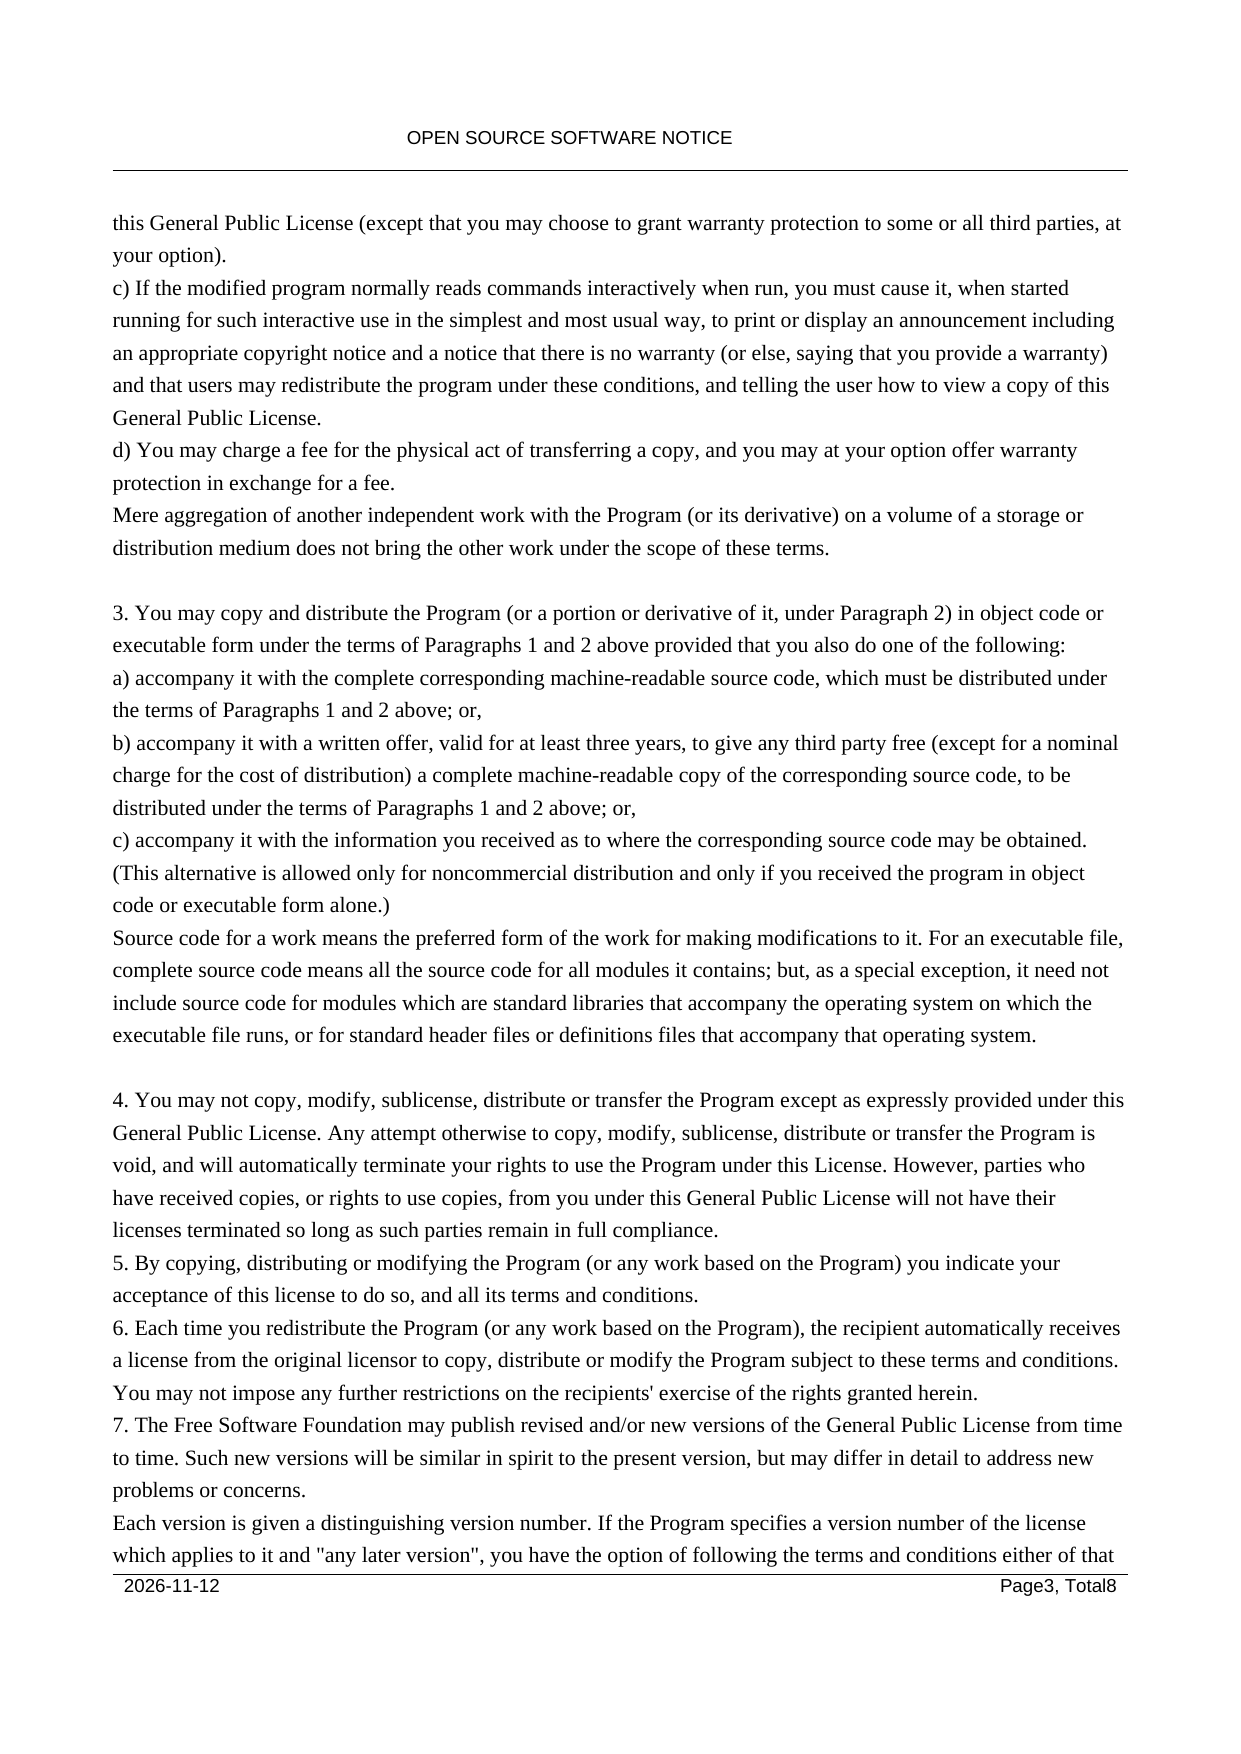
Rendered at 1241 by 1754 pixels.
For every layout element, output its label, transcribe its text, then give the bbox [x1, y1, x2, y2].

text Mere aggregation of another independent work with the Program (or its derivative) on a volume of a storage or distribution medium does not bring the other work under the scope of these terms. [112, 499, 1128, 564]
text 6. Each time you redistribute the Program (or any work based on the Program), the recipient automatically receives a license from the original licensor to copy, distribute or modify the Program subject to these terms and conditions. You may not impose any further restrictions on the recipients' exercise of the rights granted herein. [112, 1311, 1128, 1409]
text a) accompany it with the complete corresponding machine-readable source code, which must be distributed under the terms of Paragraphs 1 and 2 above; or, [112, 661, 1128, 726]
text d) You may charge a fee for the physical act of transferring a copy, and you may at your option offer warranty protection in exchange for a fee. [112, 434, 1128, 499]
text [112, 206, 1128, 271]
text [112, 1506, 1128, 1571]
text 5. By copying, distributing or modifying the Program (or any work based on the Program) you indicate your acceptance of this license to do so, and all its terms and conditions. [112, 1246, 1128, 1311]
text c) accompany it with the information you received as to where the corresponding source code may be obtained. (This alternative is allowed only for noncommercial distribution and only if you received the program in object code or executable form alone.) [112, 824, 1128, 921]
text c) If the modified program normally reads commands interactively when run, you must cause it, when started running for such interactive use in the simplest and most usual way, to print or display an announcement including an appropriate copyright notice and a notice that there is no warranty (or else, saying that you provide a warranty) and that users may redistribute the program under these conditions, and telling the user how to view a copy of this General Public License. [112, 271, 1128, 434]
text 4. You may not copy, modify, sublicense, distribute or transfer the Program except as expressly provided under this General Public License. Any attempt otherwise to copy, modify, sublicense, distribute or transfer the Program is void, and will automatically terminate your rights to use the Program under this License. However, parties who have received copies, or rights to use copies, from you under this General Public License will not have their licenses terminated so long as such parties remain in full compliance. [112, 1084, 1128, 1246]
text Source code for a work means the preferred form of the work for making modifications to it. For an executable file, complete source code means all the source code for all modules it contains; but, as a special exception, it need not include source code for modules which are standard libraries that accompany the operating system on which the executable file runs, or for standard header files or definitions files that accompany that operating system. [112, 921, 1128, 1051]
text 7. The Free Software Foundation may publish revised and/or new versions of the General Public License from time to time. Such new versions will be similar in spirit to the present version, but may differ in detail to address new problems or concerns. [112, 1409, 1128, 1506]
text 3. You may copy and distribute the Program (or a portion or derivative of it, under Paragraph 2) in object code or executable form under the terms of Paragraphs 1 and 2 above provided that you also do one of the following: [112, 596, 1128, 661]
text b) accompany it with a written offer, valid for at least three years, to give any third party free (except for a nominal charge for the cost of distribution) a complete machine-readable copy of the corresponding source code, to be distributed under the terms of Paragraphs 1 and 2 above; or, [112, 726, 1128, 824]
